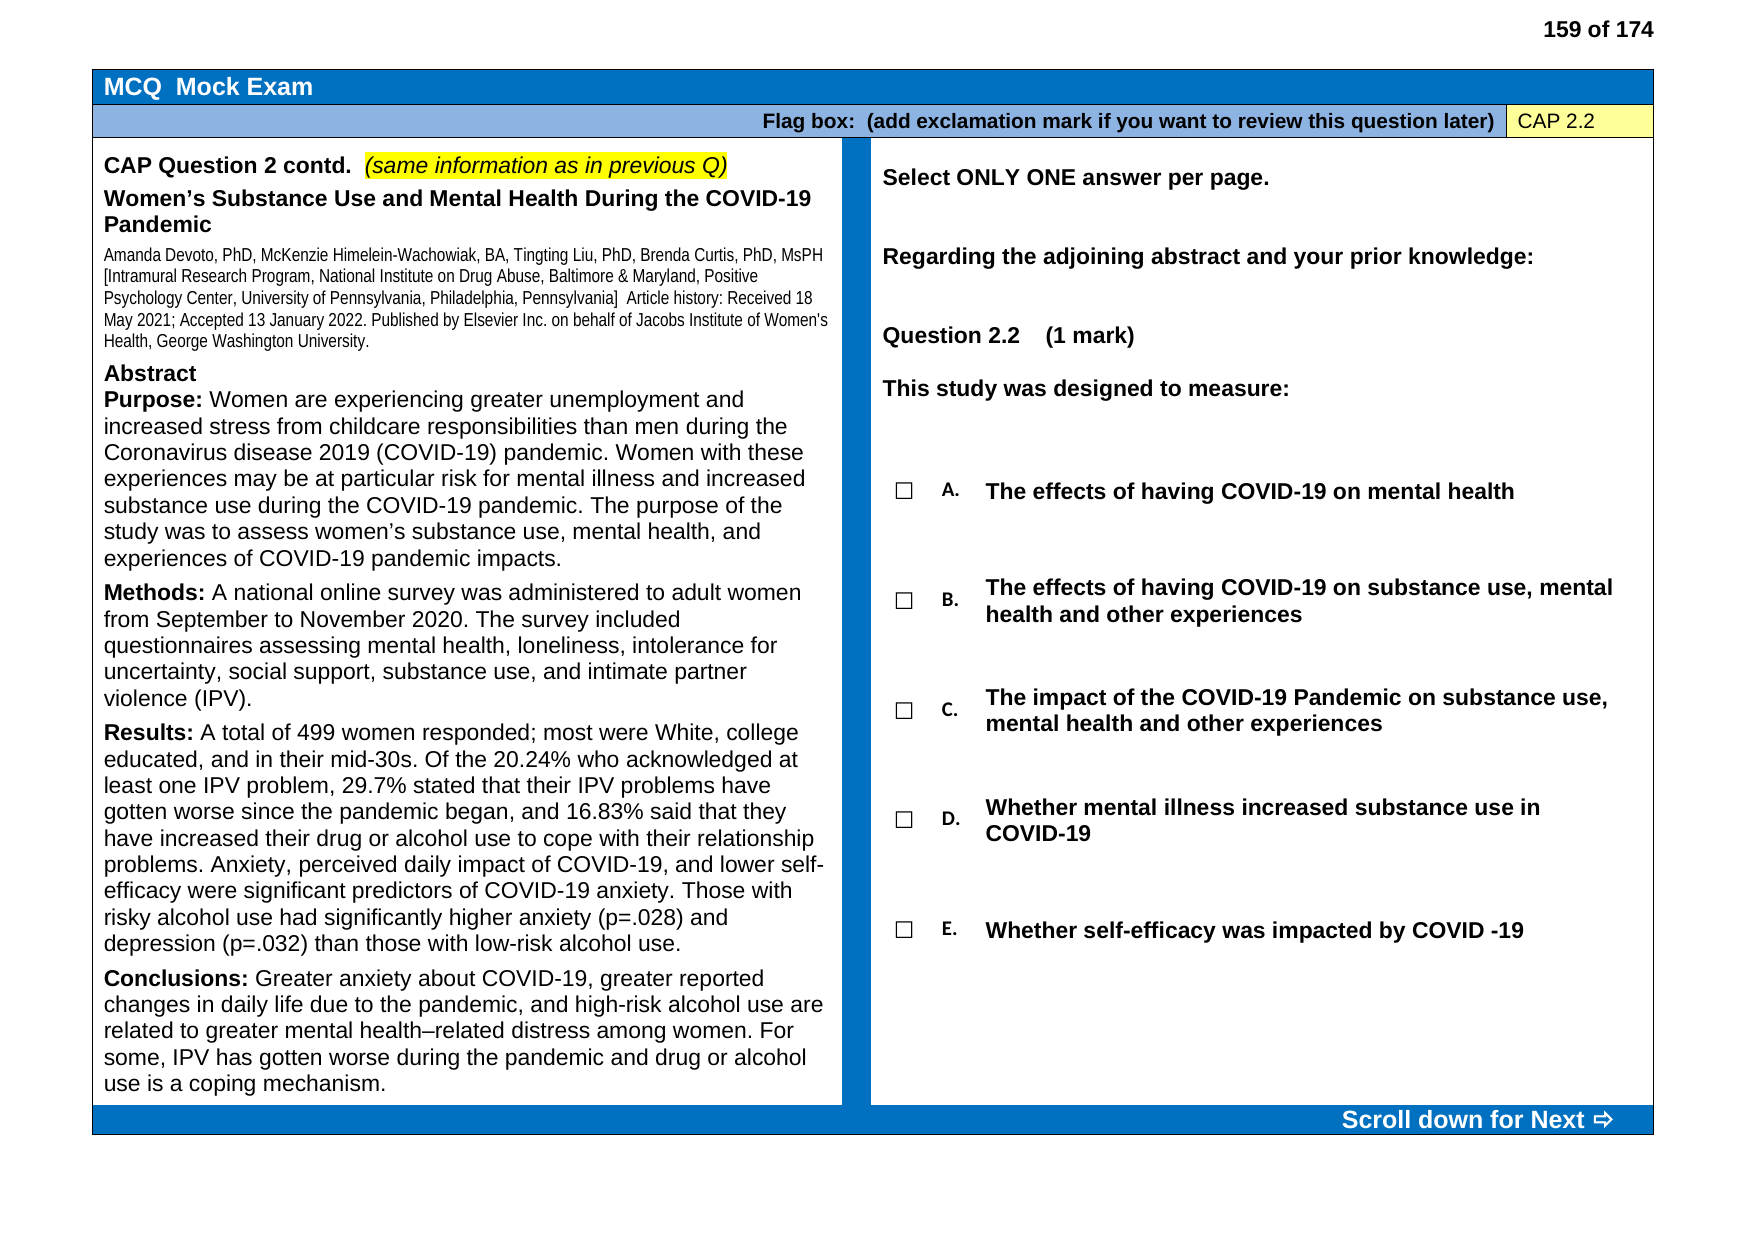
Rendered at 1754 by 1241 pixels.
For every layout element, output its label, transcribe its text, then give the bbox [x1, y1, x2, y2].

table_cell Scroll down for Next [1330, 1105, 1653, 1134]
table_cell CAP 2.2 [1507, 105, 1653, 137]
table_cell Flag box: (add exclamation mark if you want to review this question later) [93, 105, 1506, 137]
table_cell [842, 138, 871, 1105]
table_cell Select ONLY ONE answer per page. Regarding the adjoining abstract and your prior knowledge: Question 2.2 (1 mark) This study was designed to measure: [871, 138, 1653, 1105]
table_cell CAP Question 2 contd. (same information as in previous Q) Women’s Substance Use and Mental Health During the COVID-19 Pandemic Amanda Devoto, PhD, McKenzie Himelein-Wachowiak, BA, Tingting Liu, PhD, Brenda Curtis, PhD, MsPH [Intramural Research Program, National Institute on Drug Abuse, Baltimore & Maryland, Positive Psychology Center, University of Pennsylvania, Philadelphia, Pennsylvania] Article history: Received 18 May 2021; Accepted 13 January 2022. Published by Elsevier Inc. on behalf of Jacobs Institute of Women's Health, George Washington University. Abstract Purpose: Women are experiencing greater unemployment and increased stress from childcare responsibilities than men during the Coronavirus disease 2019 (COVID-19) pandemic. Women with these experiences may be at particular risk for mental illness and increased substance use during the COVID-19 pandemic. The purpose of the study was to assess women’s substance use, mental health, and experiences of COVID-19 pandemic impacts. Methods: A national online survey was administered to adult women from September to November 2020. The survey included questionnaires assessing mental health, loneliness, intolerance for uncertainty, social support, substance use, and intimate partner violence (IPV). Results: A total of 499 women responded; most were White, college educated, and in their mid-30s. Of the 20.24% who acknowledged at least one IPV problem, 29.7% stated that their IPV problems have gotten worse since the pandemic began, and 16.83% said that they have increased their drug or alcohol use to cope with their relationship problems. Anxiety, perceived daily impact of COVID-19, and lower self-efficacy were significant predictors of COVID-19 anxiety. Those with risky alcohol use had significantly higher anxiety (p=.028) and depression (p=.032) than those with low-risk alcohol use. Conclusions: Greater anxiety about COVID-19, greater reported changes in daily life due to the pandemic, and high-risk alcohol use are related to greater mental health–related distress among women. For some, IPV has gotten worse during the pandemic and drug or alcohol use is a coping mechanism. [93, 138, 842, 1105]
table_cell [93, 1105, 1330, 1134]
table_header MCQ Mock Exam [93, 70, 1653, 104]
